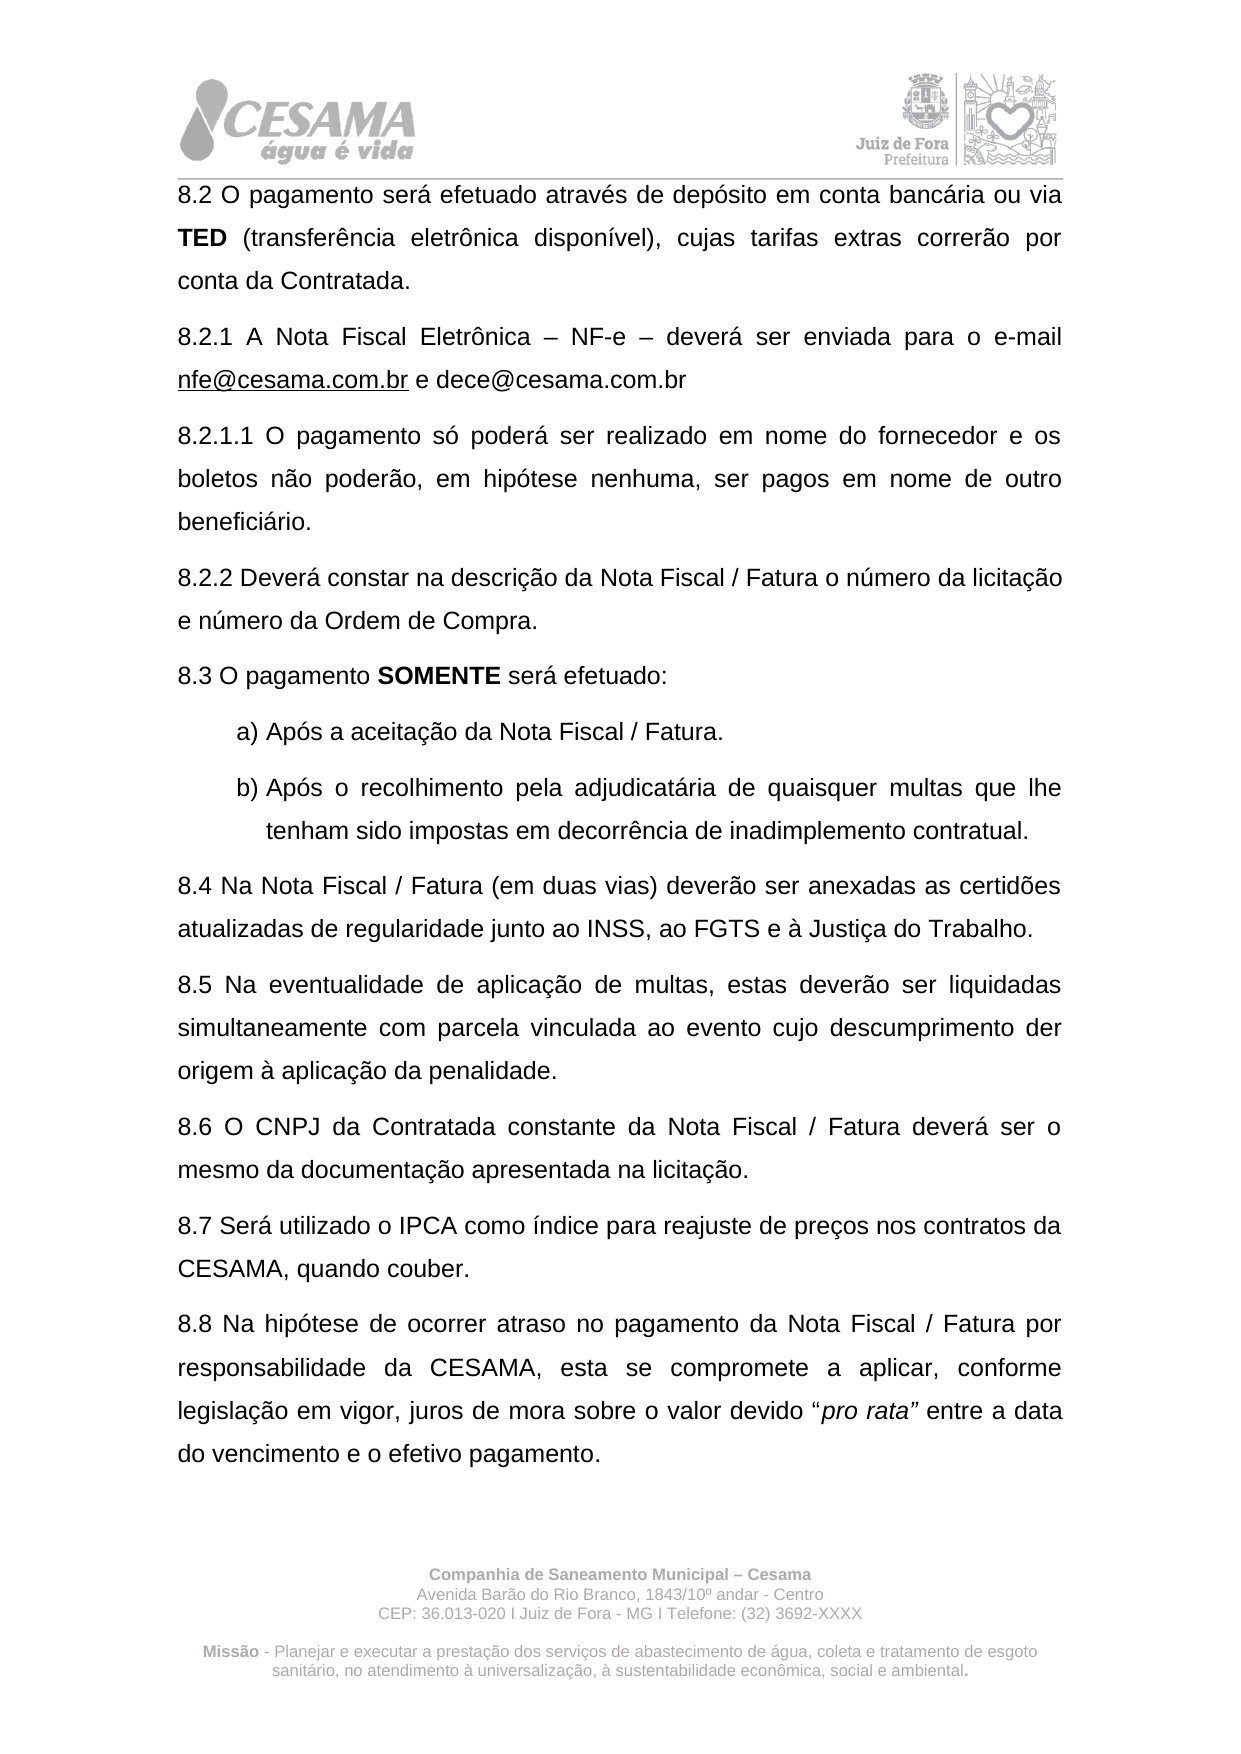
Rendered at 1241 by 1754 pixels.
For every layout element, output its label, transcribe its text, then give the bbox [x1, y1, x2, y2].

text 8.2.1.1 O pagamento só poderá ser realizado em nome do fornecedor e os boletos não poderão, em hipótese nenhuma, ser pagos em nome de outro beneficiário. [177, 421, 1063, 536]
text 8.5 Na eventualidade de aplicação de multas, estas deverão ser liquidadas simultaneamente com parcela vinculada ao evento cujo descumprimento der origem à aplicação da penalidade. [177, 970, 1063, 1085]
text 8.3 O pagamento SOMENTE será efetuado: [177, 661, 1063, 690]
list Após o recolhimento pela adjudicatária de quaisquer multas que lhe tenham sido impostas em decorrência de inadimplemento contratual. [236, 772, 1063, 844]
text 8.4 Na Nota Fiscal / Fatura (em duas vias) deverão ser anexadas as certidões atualizadas de regularidade junto ao INSS, ao FGTS e à Justiça do Trabalho. [177, 871, 1063, 943]
text 8.7 Será utilizado o IPCA como índice para reajuste de preços nos contratos da CESAMA, quando couber. [177, 1211, 1063, 1282]
list Após a aceitação da Nota Fiscal / Fatura. [236, 717, 1063, 746]
text 8.8 Na hipótese de ocorrer atraso no pagamento da Nota Fiscal / Fatura por responsabilidade da CESAMA, esta se compromete a aplicar, conforme legislação em vigor, juros de mora sobre o valor devido “pro rata” entre a data do vencimento e o efetivo pagamento. [177, 1309, 1063, 1467]
text 8.6 O CNPJ da Contratada constante da Nota Fiscal / Fatura deverá ser o mesmo da documentação apresentada na licitação. [177, 1112, 1063, 1184]
text 8.2 O pagamento será efetuado através de depósito em conta bancária ou via TED (transferência eletrônica disponível), cujas tarifas extras correrão por conta da Contratada. [177, 180, 1063, 295]
text 8.2.1 A Nota Fiscal Eletrônica – NF-e – deverá ser enviada para o e-mail nfe@cesama.com.br e dece@cesama.com.br [177, 322, 1063, 394]
text 8.2.2 Deverá constar na descrição da Nota Fiscal / Fatura o número da licitação e número da Ordem de Compra. [177, 562, 1063, 634]
picture [177, 73, 1064, 180]
